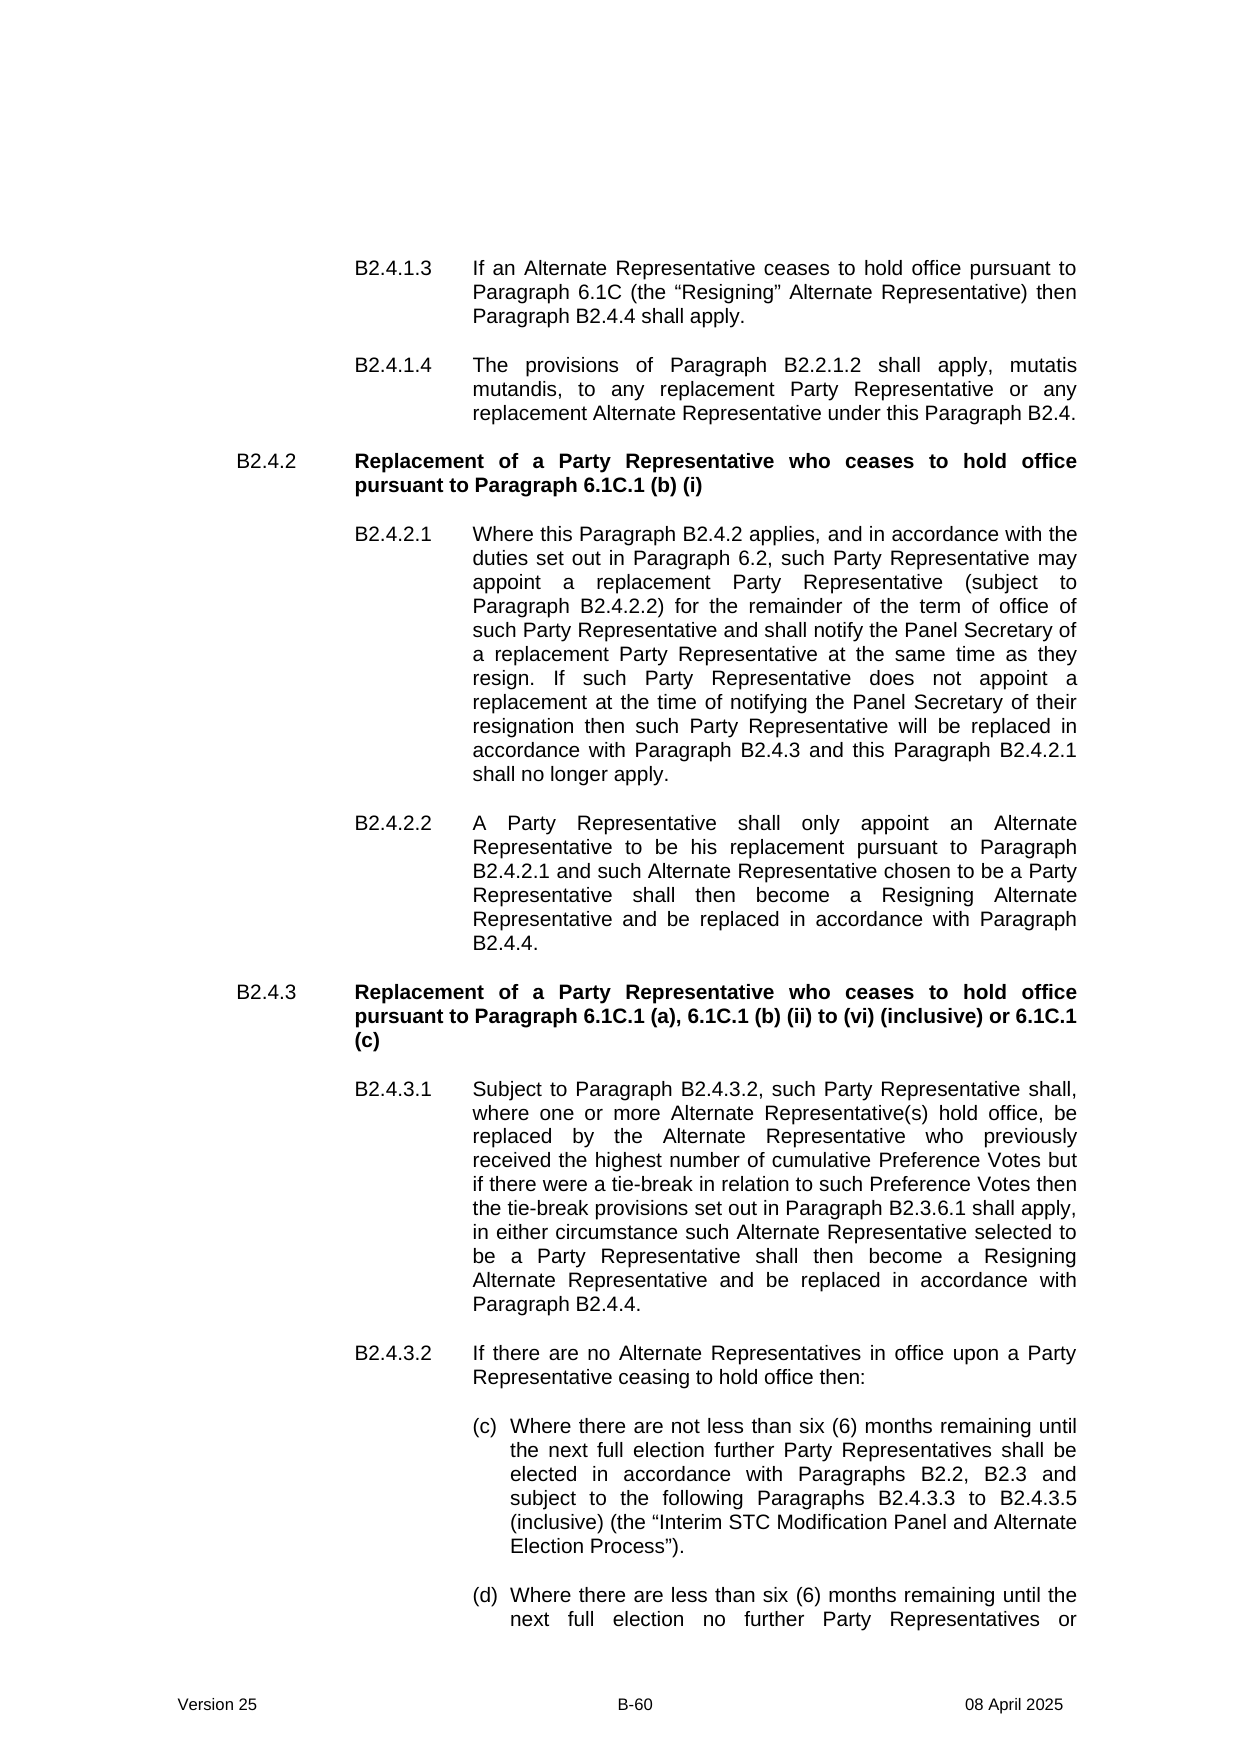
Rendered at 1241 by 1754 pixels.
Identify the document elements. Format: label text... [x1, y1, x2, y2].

text B2.4.2 Replacement of a Party Representative who ceases to hold office pursuant to Paragraph 6.1C.1 (b) (i) [236, 449, 1078, 497]
text B2.4.1.3 If an Alternate Representative ceases to hold office pursuant to Paragraph 6.1C (the “Resigning” Alternate Representative) then Paragraph B2.4.4 shall apply. [354, 256, 1078, 327]
text B2.4.1.4 The provisions of Paragraph B2.2.1.2 shall apply, mutatis mutandis, to any replacement Party Representative or any replacement Alternate Representative under this Paragraph B2.4. [354, 352, 1078, 424]
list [472, 1583, 1078, 1631]
list Where there are not less than six (6) months remaining until the next full election further Party Representatives shall be elected in accordance with Paragraphs B2.2, B2.3 and subject to the following Paragraphs B2.4.3.3 to B2.4.3.5 (inclusive) (the “Interim STC Modification Panel and Alternate Election Process”). [472, 1414, 1078, 1558]
text B2.4.3.2 If there are no Alternate Representatives in office upon a Party Representative ceasing to hold office then: [354, 1341, 1078, 1389]
text B2.4.2.2 A Party Representative shall only appoint an Alternate Representative to be his replacement pursuant to Paragraph B2.4.2.1 and such Alternate Representative chosen to be a Party Representative shall then become a Resigning Alternate Representative and be replaced in accordance with Paragraph B2.4.4. [354, 811, 1078, 954]
text B2.4.2.1 Where this Paragraph B2.4.2 applies, and in accordance with the duties set out in Paragraph 6.2, such Party Representative may appoint a replacement Party Representative (subject to Paragraph B2.4.2.2) for the remainder of the term of office of such Party Representative and shall notify the Panel Secretary of a replacement Party Representative at the same time as they resign. If such Party Representative does not appoint a replacement at the time of notifying the Panel Secretary of their resignation then such Party Representative will be replaced in accordance with Paragraph B2.4.3 and this Paragraph B2.4.2.1 shall no longer apply. [354, 522, 1078, 786]
text B2.4.3 Replacement of a Party Representative who ceases to hold office pursuant to Paragraph 6.1C.1 (a), 6.1C.1 (b) (ii) to (vi) (inclusive) or 6.1C.1 (c) [236, 979, 1078, 1051]
text B2.4.3.1 Subject to Paragraph B2.4.3.2, such Party Representative shall, where one or more Alternate Representative(s) hold office, be replaced by the Alternate Representative who previously received the highest number of cumulative Preference Votes but if there were a tie-break in relation to such Preference Votes then the tie-break provisions set out in Paragraph B2.3.6.1 shall apply, in either circumstance such Alternate Representative selected to be a Party Representative shall then become a Resigning Alternate Representative and be replaced in accordance with Paragraph B2.4.4. [354, 1076, 1078, 1316]
